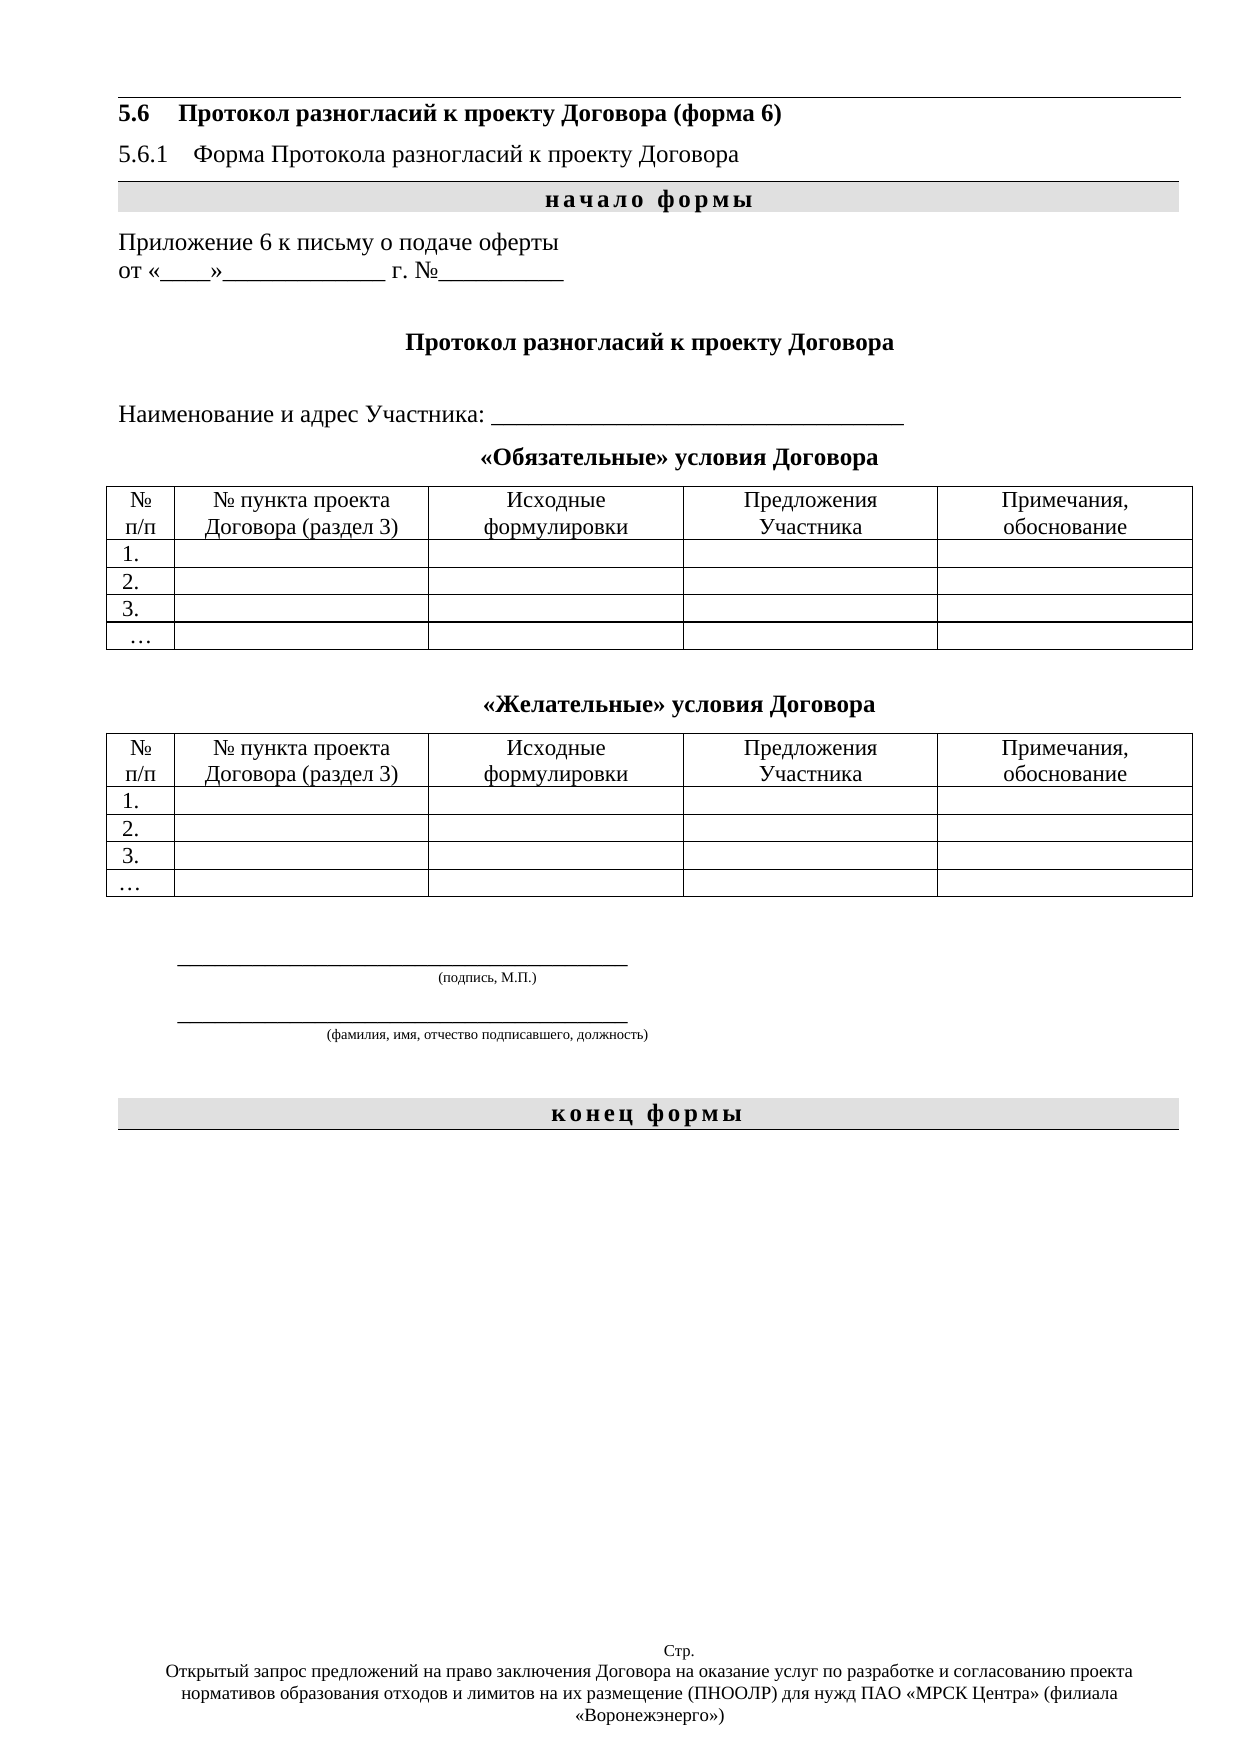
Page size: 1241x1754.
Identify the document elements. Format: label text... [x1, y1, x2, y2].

table_header Примечания, обоснование [938, 487, 1192, 539]
subtitle Форма Протокола разногласий к проекту Договора [118, 139, 1181, 168]
table_cell [429, 842, 683, 868]
table_cell [938, 787, 1192, 814]
text Наименование и адрес Участника: _________________________________ [118, 399, 1181, 428]
text конец формы [118, 1098, 1179, 1129]
table_cell [175, 787, 428, 814]
table_cell [429, 568, 683, 594]
table_cell [175, 595, 428, 621]
text «Желательные» условия Договора [118, 689, 1181, 718]
table_cell [938, 568, 1192, 594]
table_cell [107, 595, 174, 621]
table_cell [429, 870, 683, 896]
table_cell [107, 842, 174, 868]
table_cell [107, 540, 174, 567]
text ____________________________________ [118, 997, 1181, 1026]
table_cell [429, 595, 683, 621]
table_cell [429, 623, 683, 649]
text начало формы [118, 182, 1179, 212]
table_cell [429, 540, 683, 567]
text (фамилия, имя, отчество подписавшего, должность) [118, 1026, 797, 1055]
table_cell [175, 540, 428, 567]
table_cell [684, 623, 937, 649]
text ____________________________________ [118, 940, 1181, 969]
table_cell [107, 568, 174, 594]
table_cell [107, 787, 174, 814]
table_cell [684, 842, 937, 868]
table_cell [938, 540, 1192, 567]
table_cell [684, 870, 937, 896]
table_header Исходные формулировки [429, 734, 683, 786]
table_header № пункта проекта Договора (раздел 3) [175, 734, 428, 786]
table_cell [684, 787, 937, 814]
table_cell [429, 787, 683, 814]
table_header № п/п [107, 734, 174, 786]
table_header Предложения Участника [684, 487, 937, 539]
table_cell [938, 595, 1192, 621]
table_cell [938, 815, 1192, 841]
table_cell [684, 540, 937, 567]
table_cell [175, 842, 428, 868]
text (подпись, М.П.) [118, 969, 797, 997]
table_cell [429, 815, 683, 841]
text Приложение 6 к письму о подаче оферты от «____»_____________ г. №__________ [118, 227, 1181, 284]
table_cell [107, 815, 174, 841]
table_cell [684, 815, 937, 841]
table_cell [175, 815, 428, 841]
subtitle Протокол разногласий к проекту Договора (форма 6) [118, 98, 1181, 127]
table_cell [938, 842, 1192, 868]
table_header № п/п [107, 487, 174, 539]
table_cell [684, 568, 937, 594]
table_cell [175, 568, 428, 594]
table_header Примечания, обоснование [938, 734, 1192, 786]
table_cell … [107, 623, 174, 649]
table_header Предложения Участника [684, 734, 937, 786]
table_cell [175, 870, 428, 896]
table_header Исходные формулировки [429, 487, 683, 539]
table_cell … [107, 870, 174, 896]
table_cell [938, 623, 1192, 649]
table_cell [938, 870, 1192, 896]
table_cell [684, 595, 937, 621]
table_cell [175, 623, 428, 649]
text Протокол разногласий к проекту Договора [118, 327, 1181, 356]
text «Обязательные» условия Договора [118, 442, 1181, 471]
table_header № пункта проекта Договора (раздел 3) [175, 487, 428, 539]
